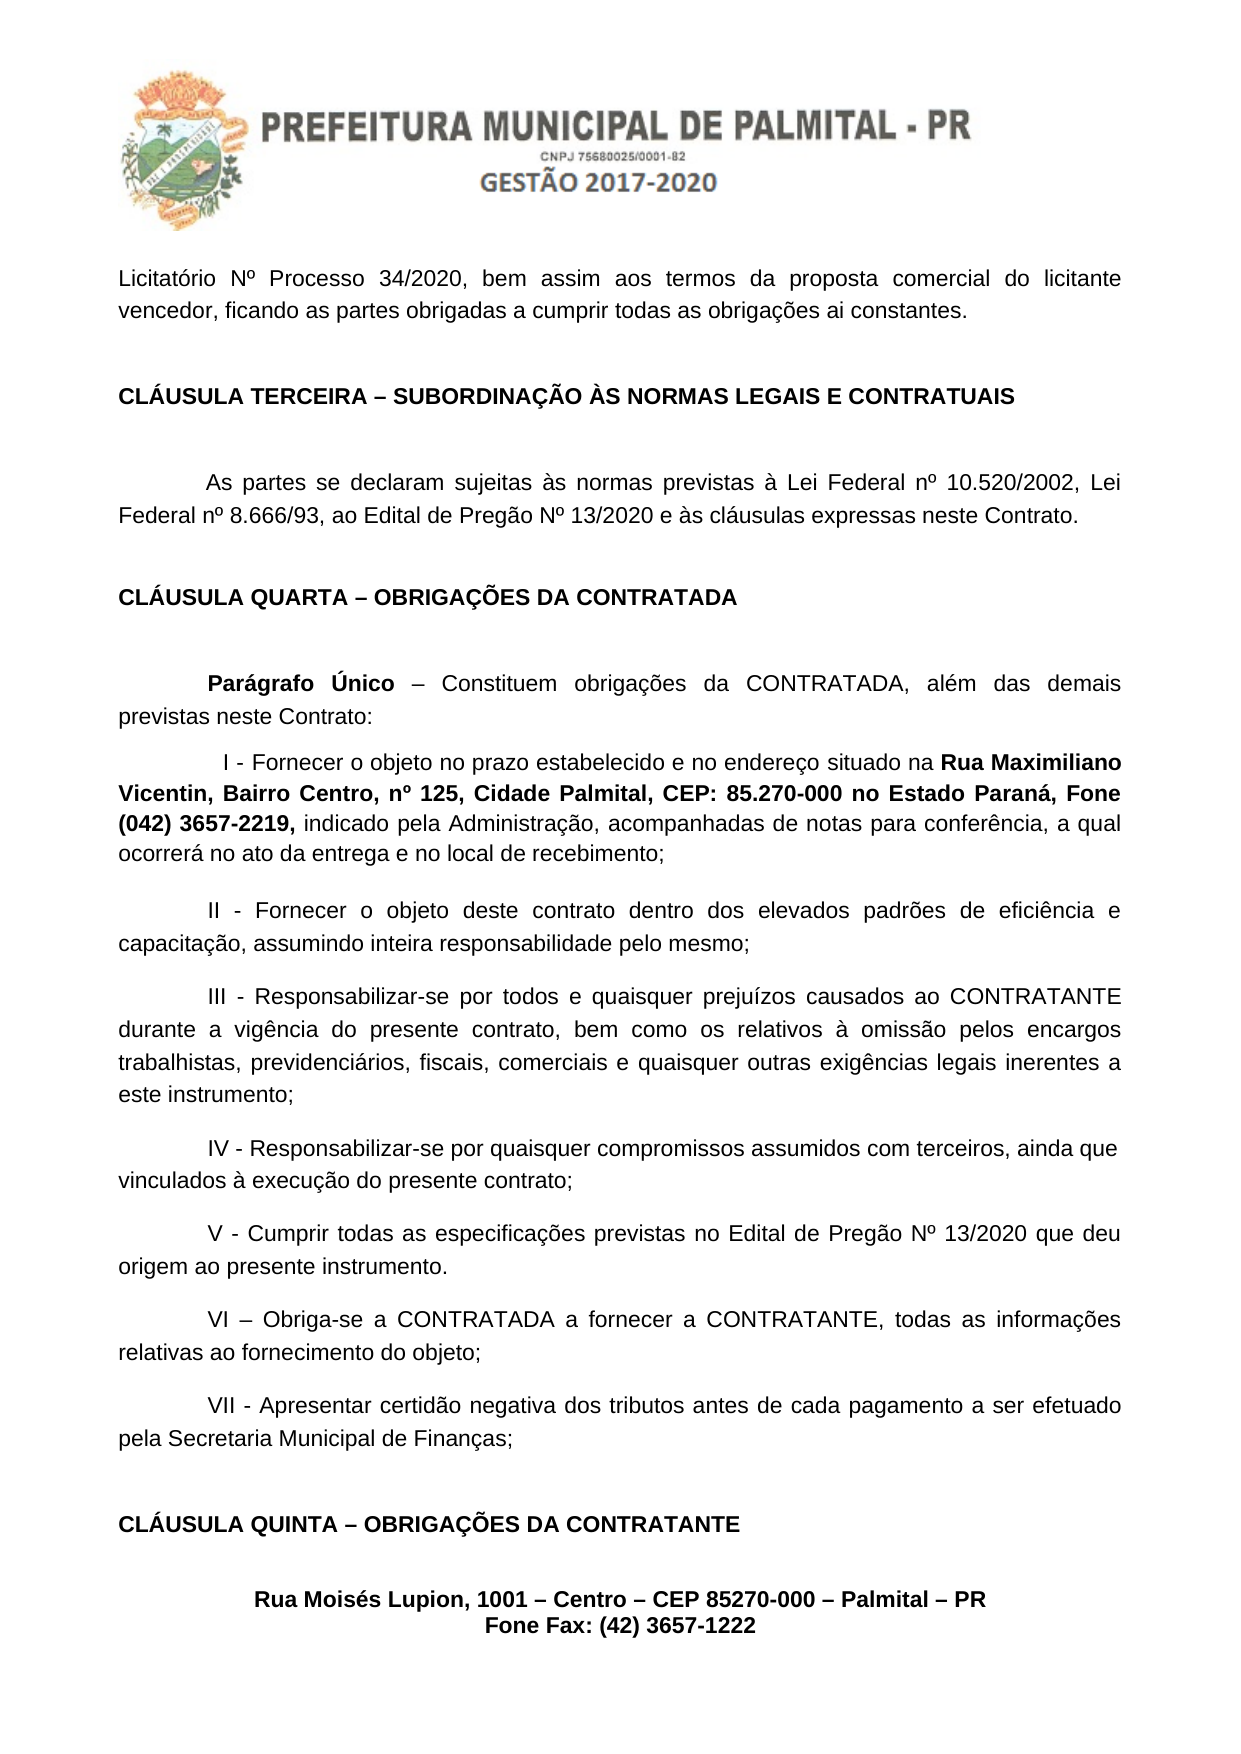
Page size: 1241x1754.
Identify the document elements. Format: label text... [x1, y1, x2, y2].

text CLÁUSULA TERCEIRA – SUBORDINAÇÃO ÀS NORMAS LEGAIS E CONTRATUAIS [118, 377, 1122, 410]
text Parágrafo Único – Constituem obrigações da CONTRATADA, além das demais previstas neste Contrato: [118, 663, 1122, 729]
text I - Fornecer o objeto no prazo estabelecido e no endereço situado na Rua Maximiliano Vicentin, Bairro Centro, nº 125, Cidade Palmital, CEP: 85.270-000 no Estado Paraná, Fone (042) 3657-2219, indicado pela Administração, acompanhadas de notas para conferência, a qual ocorrerá no ato da entrega e no local de recebimento; [118, 749, 1122, 866]
text VI – Obriga-se a CONTRATADA a fornecer a CONTRATANTE, todas as informações relativas ao fornecimento do objeto; [118, 1300, 1122, 1366]
text CLÁUSULA QUARTA – OBRIGAÇÕES DA CONTRATADA [118, 577, 1122, 610]
text VII - Apresentar certidão negativa dos tributos antes de cada pagamento a ser efetuado pela Secretaria Municipal de Finanças; [118, 1386, 1122, 1451]
text V - Cumprir todas as especificações previstas no Edital de Pregão Nº 13/2020 que deu origem ao presente instrumento. [118, 1214, 1122, 1279]
text IV - Responsabilizar-se por quaisquer compromissos assumidos com terceiros, ainda que vinculados à execução do presente contrato; [118, 1128, 1122, 1194]
text As partes se declaram sujeitas às normas previstas à Lei Federal nº 10.520/2002, Lei Federal nº 8.666/93, ao Edital de Pregão Nº 13/2020 e às cláusulas expressas neste Contrato. [118, 463, 1122, 528]
text CLÁUSULA QUINTA – OBRIGAÇÕES DA CONTRATANTE [118, 1504, 1122, 1537]
picture [118, 59, 1004, 231]
text III - Responsabilizar-se por todos e quaisquer prejuízos causados ao CONTRATANTE durante a vigência do presente contrato, bem como os relativos à omissão pelos encargos trabalhistas, previdenciários, fiscais, comerciais e quaisquer outras exigências legais inerentes a este instrumento; [118, 976, 1122, 1108]
text II - Fornecer o objeto deste contrato dentro dos elevados padrões de eficiência e capacitação, assumindo inteira responsabilidade pelo mesmo; [118, 891, 1122, 956]
